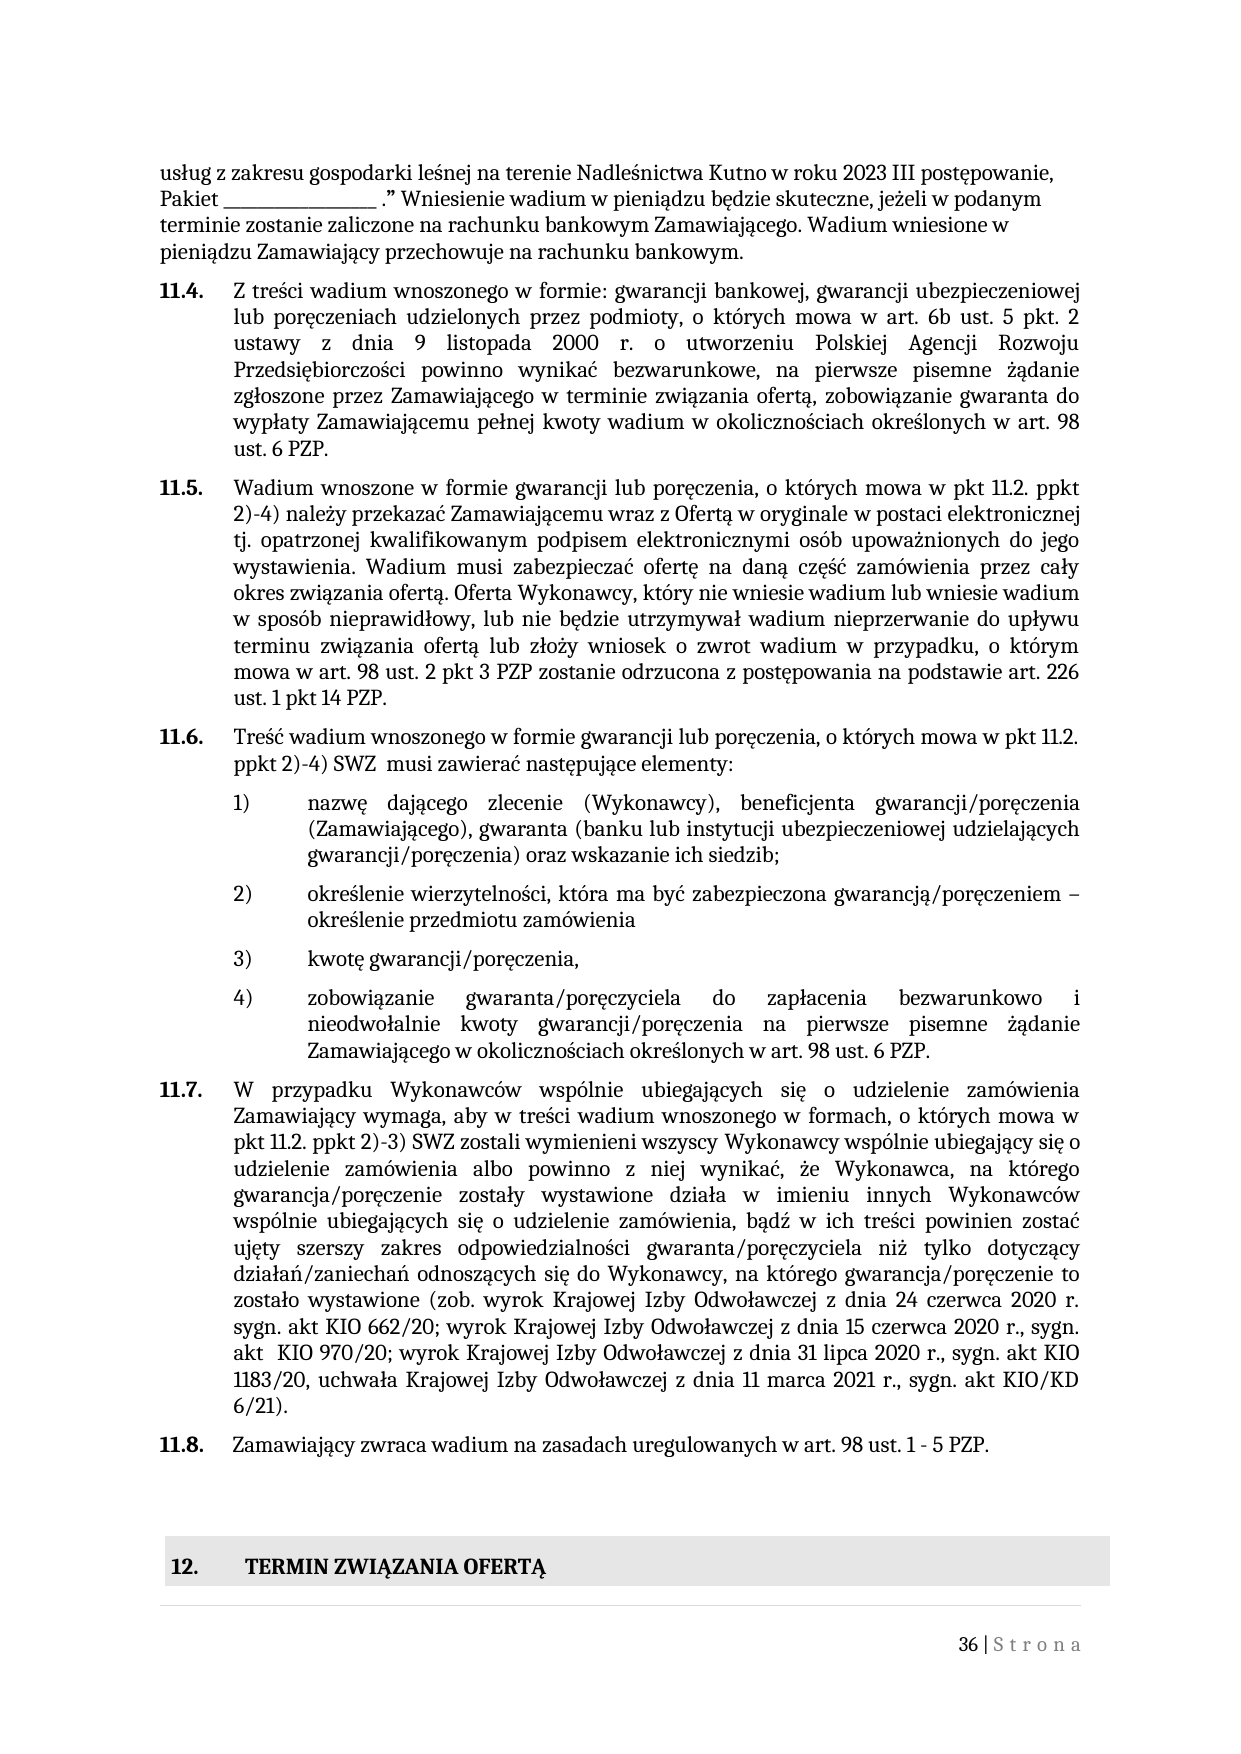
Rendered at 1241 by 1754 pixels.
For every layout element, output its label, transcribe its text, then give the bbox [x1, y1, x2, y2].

text 1) nazwę dającego zlecenie (Wykonawcy), beneficjenta gwarancji/poręczenia (Zamawiającego), gwaranta (banku lub instytucji ubezpieczeniowej udzielających gwarancji/poręczenia) oraz wskazanie ich siedzib; [233, 789, 1081, 868]
text 11.4. Z treści wadium wnoszonego w formie: gwarancji bankowej, gwarancji ubezpieczeniowej lub poręczeniach udzielonych przez podmioty, o których mowa w art. 6b ust. 5 pkt. 2 ustawy z dnia 9 listopada 2000 r. o utworzeniu Polskiej Agencji Rozwoju Przedsiębiorczości powinno wynikać bezwarunkowe, na pierwsze pisemne żądanie zgłoszone przez Zamawiającego w terminie związania ofertą, zobowiązanie gwaranta do wypłaty Zamawiającemu pełnej kwoty wadium w okolicznościach określonych w art. 98 ust. 6 PZP. [159, 277, 1081, 462]
text 11.8. Zamawiający zwraca wadium na zasadach uregulowanych w art. 98 ust. 1 - 5 PZP. [159, 1432, 1081, 1458]
text 11.5. Wadium wnoszone w formie gwarancji lub poręczenia, o których mowa w pkt 11.2. ppkt 2)-4) należy przekazać Zamawiającemu wraz z Ofertą w oryginale w postaci elektronicznej tj. opatrzonej kwalifikowanym podpisem elektronicznymi osób upoważnionych do jego wystawienia. Wadium musi zabezpieczać ofertę na daną część zamówienia przez cały okres związania ofertą. Oferta Wykonawcy, który nie wniesie wadium lub wniesie wadium w sposób nieprawidłowy, lub nie będzie utrzymywał wadium nieprzerwanie do upływu terminu związania ofertą lub złoży wniosek o zwrot wadium w przypadku, o którym mowa w art. 98 ust. 2 pkt 3 PZP zostanie odrzucona z postępowania na podstawie art. 226 ust. 1 pkt 14 PZP. [159, 474, 1081, 712]
text 11.7. W przypadku Wykonawców wspólnie ubiegających się o udzielenie zamówienia Zamawiający wymaga, aby w treści wadium wnoszonego w formach, o których mowa w pkt 11.2. ppkt 2)-3) SWZ zostali wymienieni wszyscy Wykonawcy wspólnie ubiegający się o udzielenie zamówienia albo powinno z niej wynikać, że Wykonawca, na którego gwarancja/poręczenie zostały wystawione działa w imieniu innych Wykonawców wspólnie ubiegających się o udzielenie zamówienia, bądź w ich treści powinien zostać ujęty szerszy zakres odpowiedzialności gwaranta/poręczyciela niż tylko dotyczący działań/zaniechań odnoszących się do Wykonawcy, na którego gwarancja/poręczenie to zostało wystawione (zob. wyrok Krajowej Izby Odwoławczej z dnia 24 czerwca 2020 r. sygn. akt KIO 662/20; wyrok Krajowej Izby Odwoławczej z dnia 15 czerwca 2020 r., sygn. akt KIO 970/20; wyrok Krajowej Izby Odwoławczej z dnia 31 lipca 2020 r., sygn. akt KIO 1183/20, uchwała Krajowej Izby Odwoławczej z dnia 11 marca 2021 r., sygn. akt KIO/KD 6/21). [159, 1076, 1081, 1419]
table_header 12. TERMIN ZWIĄZANIA OFERTĄ [165, 1536, 1110, 1586]
text 4) zobowiązanie gwaranta/poręczyciela do zapłacenia bezwarunkowo i nieodwołalnie kwoty gwarancji/poręczenia na pierwsze pisemne żądanie Zamawiającego w okolicznościach określonych w art. 98 ust. 6 PZP. [233, 985, 1081, 1064]
text 2) określenie wierzytelności, która ma być zabezpieczona gwarancją/poręczeniem – określenie przedmiotu zamówienia [233, 881, 1081, 933]
text 3) kwotę gwarancji/poręczenia, [233, 946, 1081, 972]
text 11.6. Treść wadium wnoszonego w formie gwarancji lub poręczenia, o których mowa w pkt 11.2. ppkt 2)-4) SWZ musi zawierać następujące elementy: [159, 724, 1081, 777]
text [159, 159, 1081, 265]
